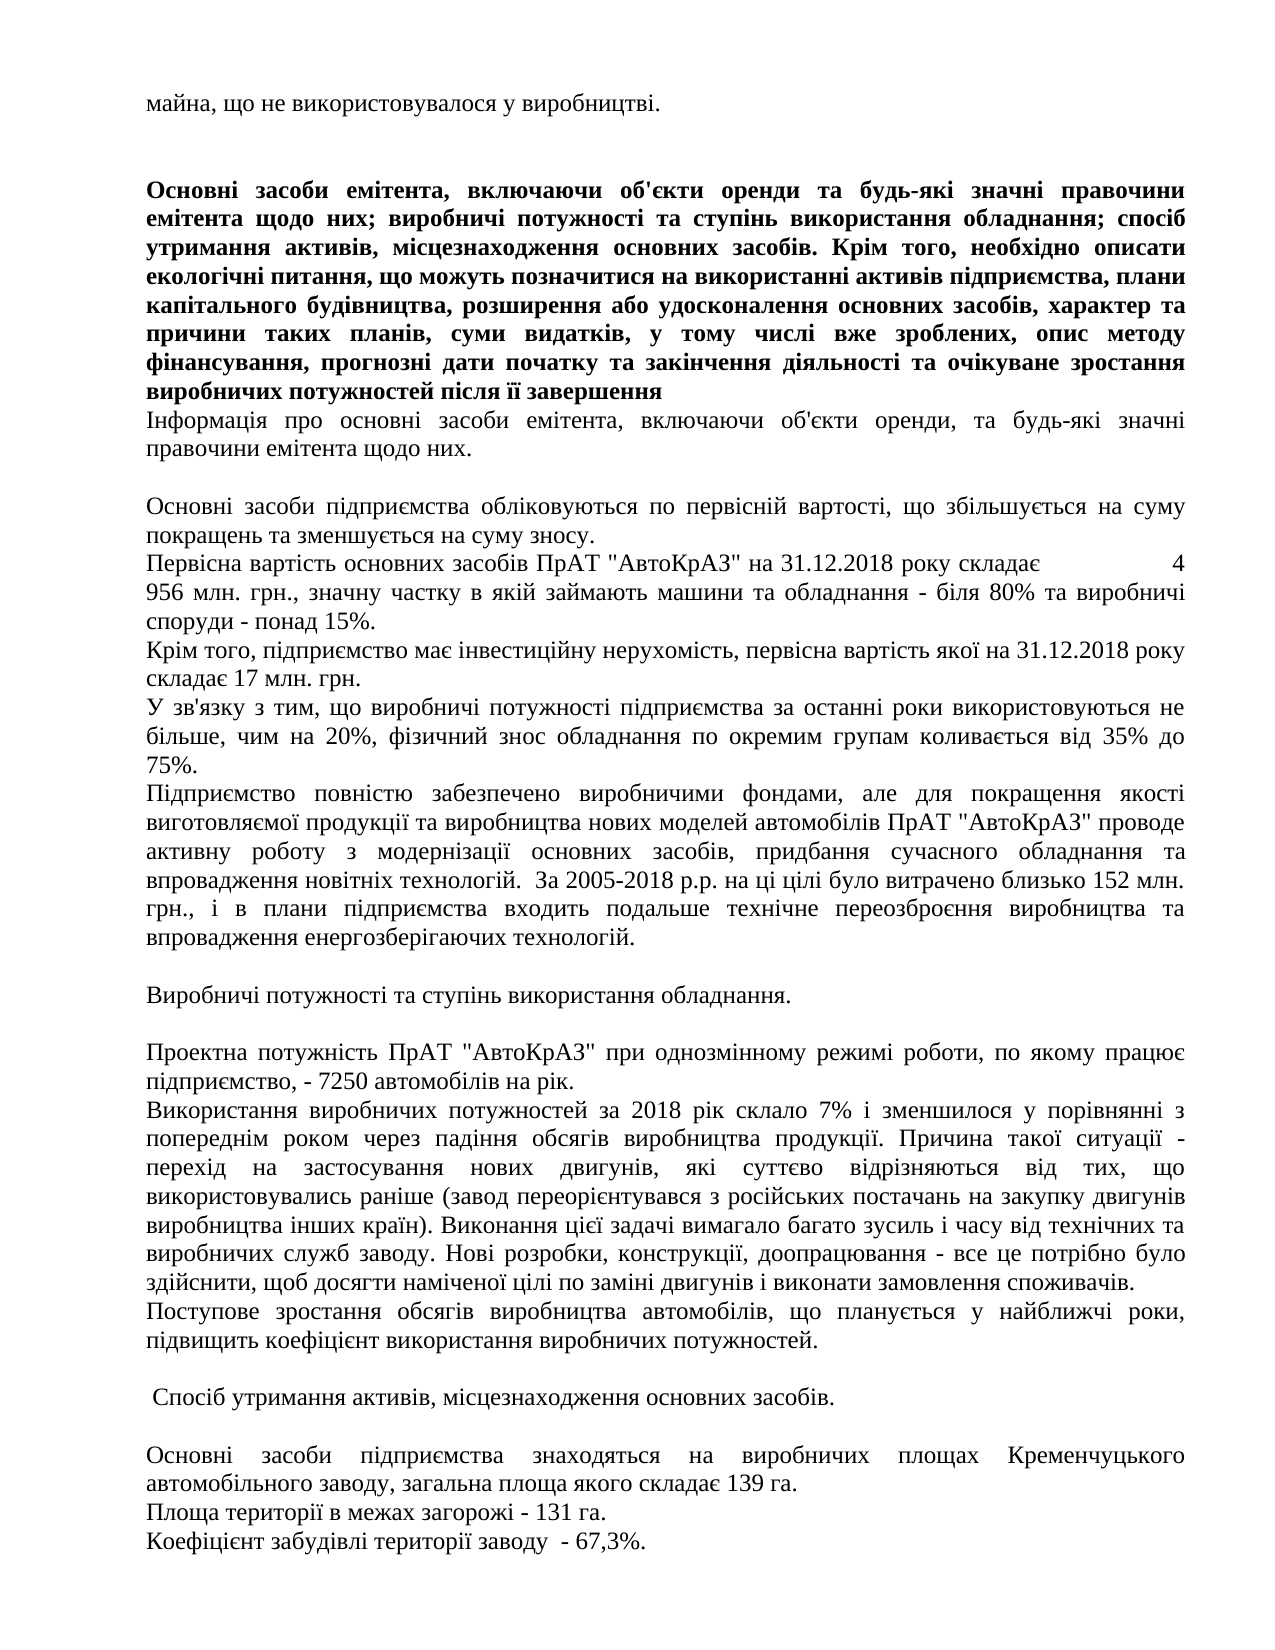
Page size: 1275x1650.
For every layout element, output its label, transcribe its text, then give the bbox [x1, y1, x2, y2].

text Основнi засоби пiдприємства знаходяться на виробничих площах Кременчуцького автомобiльного заводу, загальна площа якого складає 139 га. [146, 1440, 1186, 1497]
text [146, 88, 1186, 117]
text Виробничi потужностi та ступiнь використання обладнання. [146, 980, 1186, 1008]
text Площа територiї в межах загорожi - 131 га. [146, 1497, 1186, 1526]
text У зв'язку з тим, що виробничi потужностi пiдприємства за останнi роки використовуються не бiльше, чим на 20%, фiзичний знос обладнання по окремим групам коливається вiд 35% до 75%. [146, 692, 1186, 778]
text Пiдприємство повнiстю забезпечено виробничими фондами, але для покращення якостi виготовляємої продукцiї та виробництва нових моделей автомобiлiв ПрАТ "АвтоКрАЗ" проводе активну роботу з модернiзацiї основних засобiв, придбання сучасного обладнання та впровадження новiтнiх технологiй. За 2005-2018 р.р. на цi цiлi було витрачено близько 152 млн. грн., i в плани пiдприємства входить подальше технiчне переозброєння виробництва та впровадження енергозберiгаючих технологiй. [146, 778, 1186, 951]
text Спосiб утримання активiв, мiсцезнаходження основних засобiв. [146, 1382, 1186, 1411]
text Крiм того, пiдприємство має iнвестицiйну нерухомiсть, первiсна вартiсть якої на 31.12.2018 року складає 17 млн. грн. [146, 635, 1186, 692]
text Використання виробничих потужностей за 2018 рiк склало 7% i зменшилося у порiвняннi з попереднiм роком через падiння обсягiв виробництва продукцiї. Причина такої ситуацiї - перехiд на застосування нових двигунiв, якi суттєво вiдрiзняються вiд тих, що використовувались ранiше (завод переорiєнтувався з росiйських постачань на закупку двигунiв виробництва iнших країн). Виконання цiєї задачi вимагало багато зусиль i часу вiд технiчних та виробничих служб заводу. Новi розробки, конструкцiї, доопрацювання - все це потрiбно було здiйснити, щоб досягти намiченої цiлi по замiнi двигунiв i виконати замовлення споживачiв. [146, 1095, 1186, 1296]
text Основні засоби емітента, включаючи об'єкти оренди та будь-які значні правочини емітента щодо них; виробничі потужності та ступінь використання обладнання; спосіб утримання активів, місцезнаходження основних засобів. Крім того, необхідно описати екологічні питання, що можуть позначитися на використанні активів підприємства, плани капітального будівництва, розширення або удосконалення основних засобів, характер та причини таких планів, суми видатків, у тому числі вже зроблених, опис методу фінансування, прогнозні дати початку та закінчення діяльності та очікуване зростання виробничих потужностей після її завершення [146, 175, 1186, 405]
text Основнi засоби пiдприємства облiковуються по первiснiй вартостi, що збiльшується на суму покращень та зменшується на суму зносу. [146, 491, 1186, 548]
text Проектна потужнiсть ПрАТ "АвтоКрАЗ" при однозмiнному режимi роботи, по якому працює пiдприємство, - 7250 автомобiлiв на рiк. [146, 1037, 1186, 1095]
text Коефiцiєнт забудiвлi територiї заводу - 67,3%. [146, 1526, 1186, 1555]
text Первiсна вартiсть основних засобiв ПрАТ "АвтоКрАЗ" на 31.12.2018 року складає 4 956 млн. грн., значну частку в якiй займають машини та обладнання - бiля 80% та виробничi споруди - понад 15%. [146, 548, 1186, 635]
text Iнформацiя про основнi засоби емiтента, включаючи об'єкти оренди, та будь-якi значнi правочини емiтента щодо них. [146, 405, 1186, 462]
text Поступове зростання обсягiв виробництва автомобiлiв, що планується у найближчi роки, пiдвищить коефiцiєнт використання виробничих потужностей. [146, 1296, 1186, 1353]
